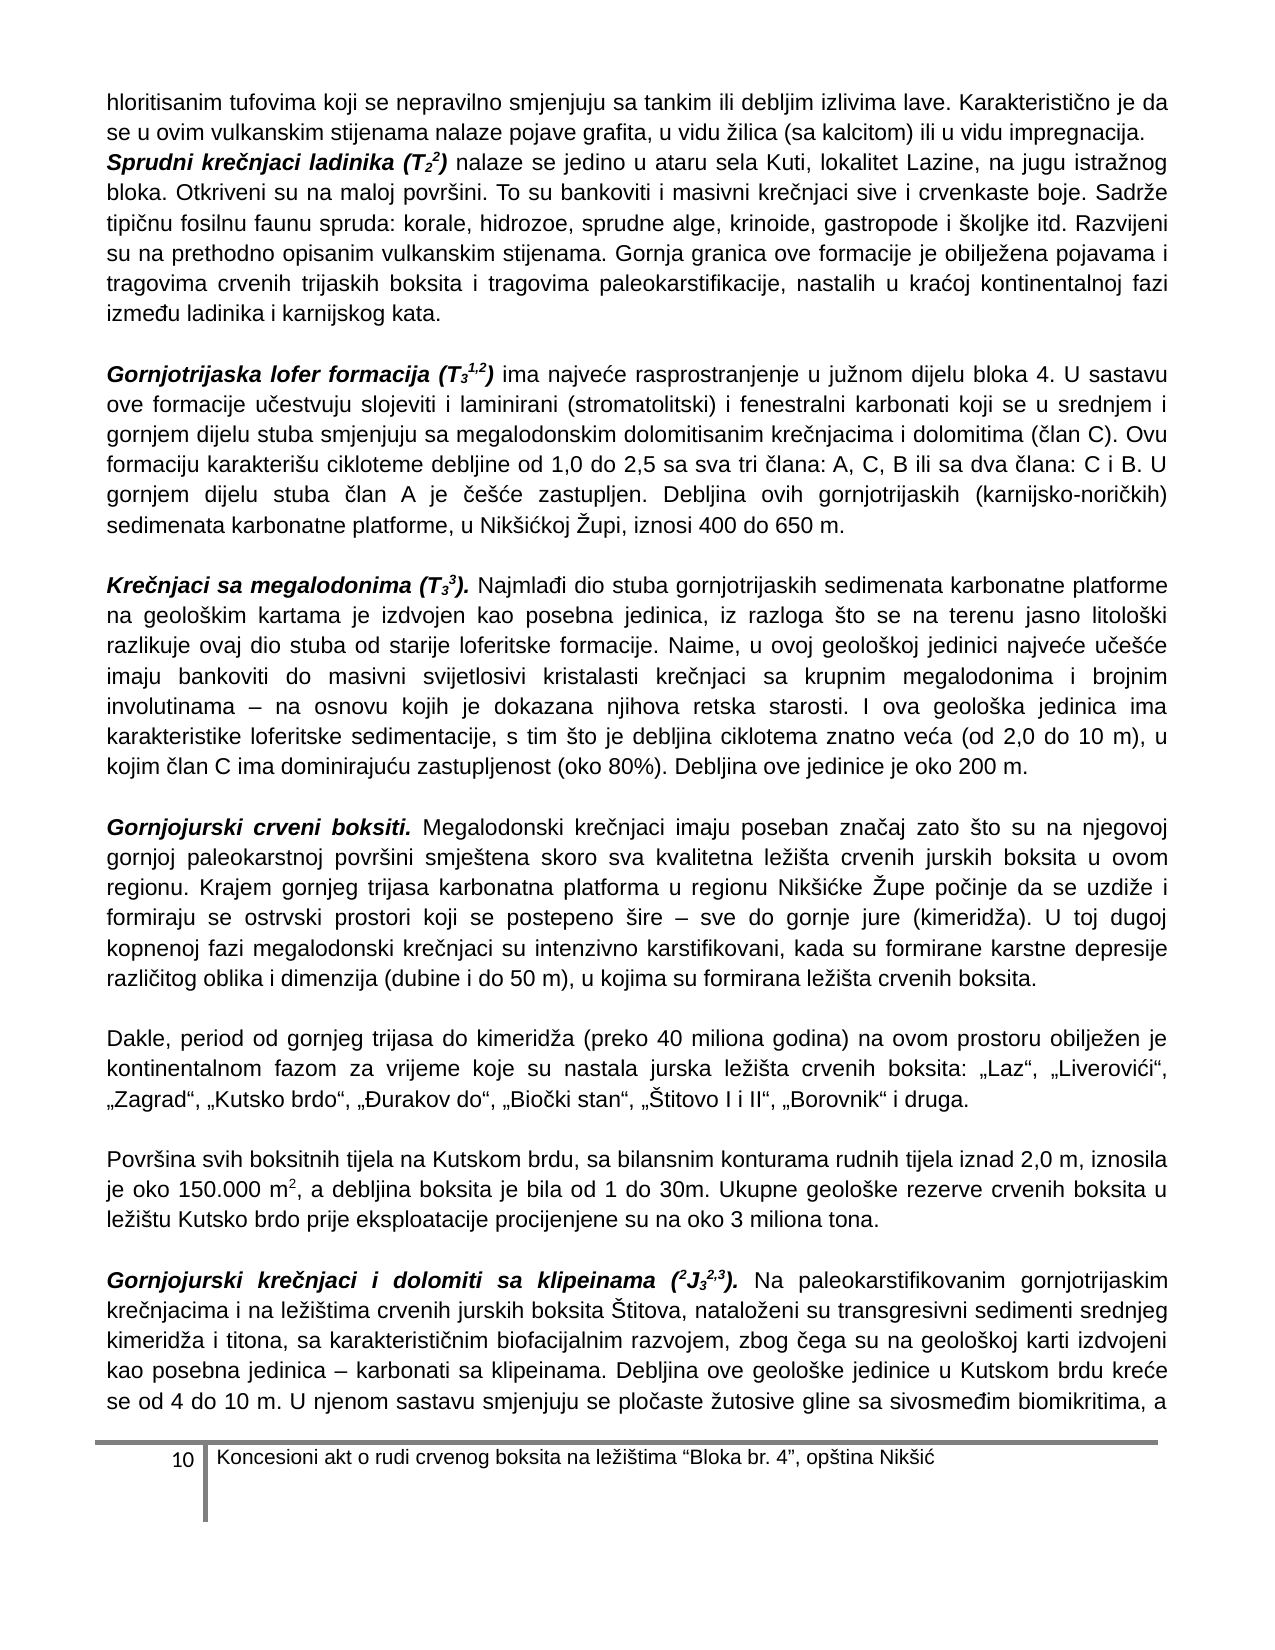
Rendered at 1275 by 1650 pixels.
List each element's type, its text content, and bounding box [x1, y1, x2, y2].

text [106, 1267, 1169, 1414]
text Sprudni krečnjaci ladinika (T22) nalaze se jedino u ataru sela Kuti, lokalitet Lazine, na jugu istražnog bloka. Otkriveni su na maloj površini. To su bankoviti i masivni krečnjaci sive i crvenkaste boje. Sadrže tipičnu fosilnu faunu spruda: korale, hidrozoe, sprudne alge, krinoide, gastropode i školjke itd. Razvijeni su na prethodno opisanim vulkanskim stijenama. Gornja granica ove formacije je obilježena pojavama i tragovima crvenih trijaskih boksita i tragovima paleokarstifikacije, nastalih u kraćoj kontinentalnoj fazi između ladinika i karnijskog kata. [106, 149, 1169, 326]
text Krečnjaci sa megalodonima (T33). Najmlađi dio stuba gornjotrijaskih sedimenata karbonatne platforme na geološkim kartama je izdvojen kao posebna jedinica, iz razloga što se na terenu jasno litološki razlikuje ovaj dio stuba od starije loferitske formacije. Naime, u ovoj geološkoj jedinici najveće učešće imaju bankoviti do masivni svijetlosivi kristalasti krečnjaci sa krupnim megalodonima i brojnim involutinama – na osnovu kojih je dokazana njihova retska starosti. I ova geološka jedinica ima karakteristike loferitske sedimentacije, s tim što je debljina ciklotema znatno veća (od 2,0 do 10 m), u kojim član C ima dominirajuću zastupljenost (oko 80%). Debljina ove jedinice je oko 200 m. [106, 572, 1169, 779]
text Dakle, period od gornjeg trijasa do kimeridža (preko 40 miliona godina) na ovom prostoru obilježen je kontinentalnom fazom za vrijeme koje su nastala jurska ležišta crvenih boksita: „Laz“, „Liverovići“, „Zagrad“, „Kutsko brdo“, „Đurakov do“, „Biočki stan“, „Štitovo I i II“, „Borovnik“ i druga. [106, 1025, 1169, 1112]
text Gornjojurski crveni boksiti. Megalodonski krečnjaci imaju poseban značaj zato što su na njegovoj gornjoj paleokarstnoj površini smještena skoro sva kvalitetna ležišta crvenih jurskih boksita u ovom regionu. Krajem gornjeg trijasa karbonatna platforma u regionu Nikšićke Župe počinje da se uzdiže i formiraju se ostrvski prostori koji se postepeno šire – sve do gornje jure (kimeridža). U toj dugoj kopnenoj fazi megalodonski krečnjaci su intenzivno karstifikovani, kada su formirane karstne depresije različitog oblika i dimenzija (dubine i do 50 m), u kojima su formirana ležišta crvenih boksita. [106, 814, 1169, 991]
text Gornjotrijaska lofer formacija (T31,2) ima najveće rasprostranjenje u južnom dijelu bloka 4. U sastavu ove formacije učestvuju slojeviti i laminirani (stromatolitski) i fenestralni karbonati koji se u srednjem i gornjem dijelu stuba smjenjuju sa megalodonskim dolomitisanim krečnjacima i dolomitima (član C). Ovu formaciju karakterišu cikloteme debljine od 1,0 do 2,5 sa sva tri člana: A, C, B ili sa dva člana: C i B. U gornjem dijelu stuba član A je češće zastupljen. Debljina ovih gornjotrijaskih (karnijsko-noričkih) sedimenata karbonatne platforme, u Nikšićkoj Župi, iznosi 400 do 650 m. [106, 361, 1169, 538]
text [106, 89, 1169, 145]
text Površina svih boksitnih tijela na Kutskom brdu, sa bilansnim konturama rudnih tijela iznad 2,0 m, iznosila je oko 150.000 m2, a debljina boksita je bila od 1 do 30m. Ukupne geološke rezerve crvenih boksita u ležištu Kutsko brdo prije eksploatacije procijenjene su na oko 3 miliona tona. [106, 1146, 1169, 1233]
